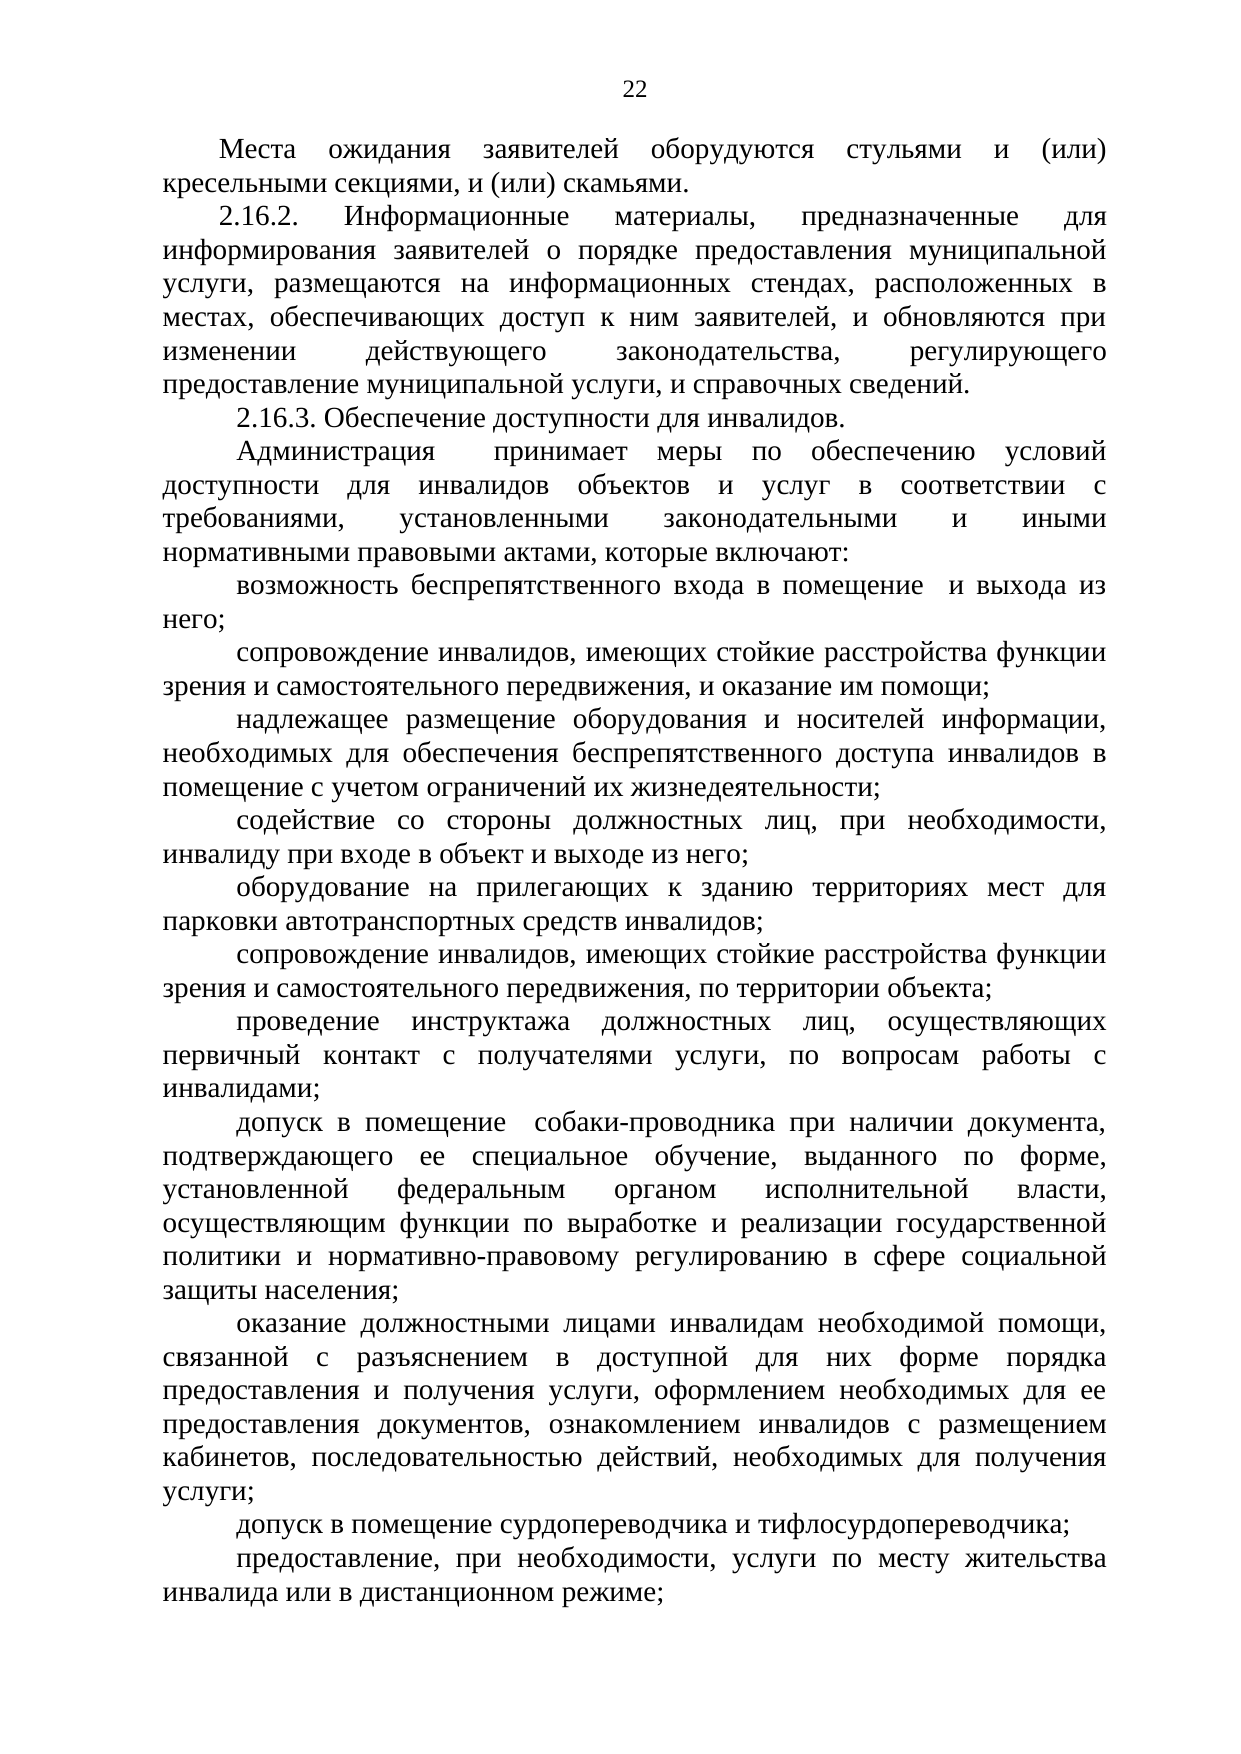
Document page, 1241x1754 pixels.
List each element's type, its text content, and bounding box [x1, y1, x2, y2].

text Администрация принимает меры по обеспечению условий доступности для инвалидов объектов и услуг в соответствии с требованиями, установленными законодательными и иными нормативными правовыми актами, которые включают: [162, 433, 1107, 567]
text сопровождение инвалидов, имеющих стойкие расстройства функции зрения и самостоятельного передвижения, по территории объекта; [162, 936, 1107, 1003]
text возможность беспрепятственного входа в помещение и выхода из него; [162, 567, 1107, 634]
text оказание должностными лицами инвалидам необходимой помощи, связанной с разъяснением в доступной для них форме порядка предоставления и получения услуги, оформлением необходимых для ее предоставления документов, ознакомлением инвалидов с размещением кабинетов, последовательностью действий, необходимых для получения услуги; [162, 1305, 1107, 1507]
text надлежащее размещение оборудования и носителей информации, необходимых для обеспечения беспрепятственного доступа инвалидов в помещение с учетом ограничений их жизнедеятельности; [162, 702, 1107, 802]
text проведение инструктажа должностных лиц, осуществляющих первичный контакт с получателями услуги, по вопросам работы с инвалидами; [162, 1003, 1107, 1104]
text 2.16.3. Обеспечение доступности для инвалидов. [162, 400, 1107, 433]
text Места ожидания заявителей оборудуются стульями и (или) кресельными секциями, и (или) скамьями. [162, 131, 1107, 198]
text содействие со стороны должностных лиц, при необходимости, инвалиду при входе в объект и выходе из него; [162, 802, 1107, 869]
text допуск в помещение сурдопереводчика и тифлосурдопереводчика; [162, 1507, 1107, 1540]
text 2.16.2. Информационные материалы, предназначенные для информирования заявителей о порядке предоставления муниципальной услуги, размещаются на информационных стендах, расположенных в местах, обеспечивающих доступ к ним заявителей, и обновляются при изменении действующего законодательства, регулирующего предоставление муниципальной услуги, и справочных сведений. [162, 198, 1107, 400]
text сопровождение инвалидов, имеющих стойкие расстройства функции зрения и самостоятельного передвижения, и оказание им помощи; [162, 634, 1107, 702]
text оборудование на прилегающих к зданию территориях мест для парковки автотранспортных средств инвалидов; [162, 869, 1107, 936]
text допуск в помещение собаки-проводника при наличии документа, подтверждающего ее специальное обучение, выданного по форме, установленной федеральным органом исполнительной власти, осуществляющим функции по выработке и реализации государственной политики и нормативно-правовому регулированию в сфере социальной защиты населения; [162, 1104, 1107, 1305]
text предоставление, при необходимости, услуги по месту жительства инвалида или в дистанционном режиме; [162, 1540, 1107, 1607]
